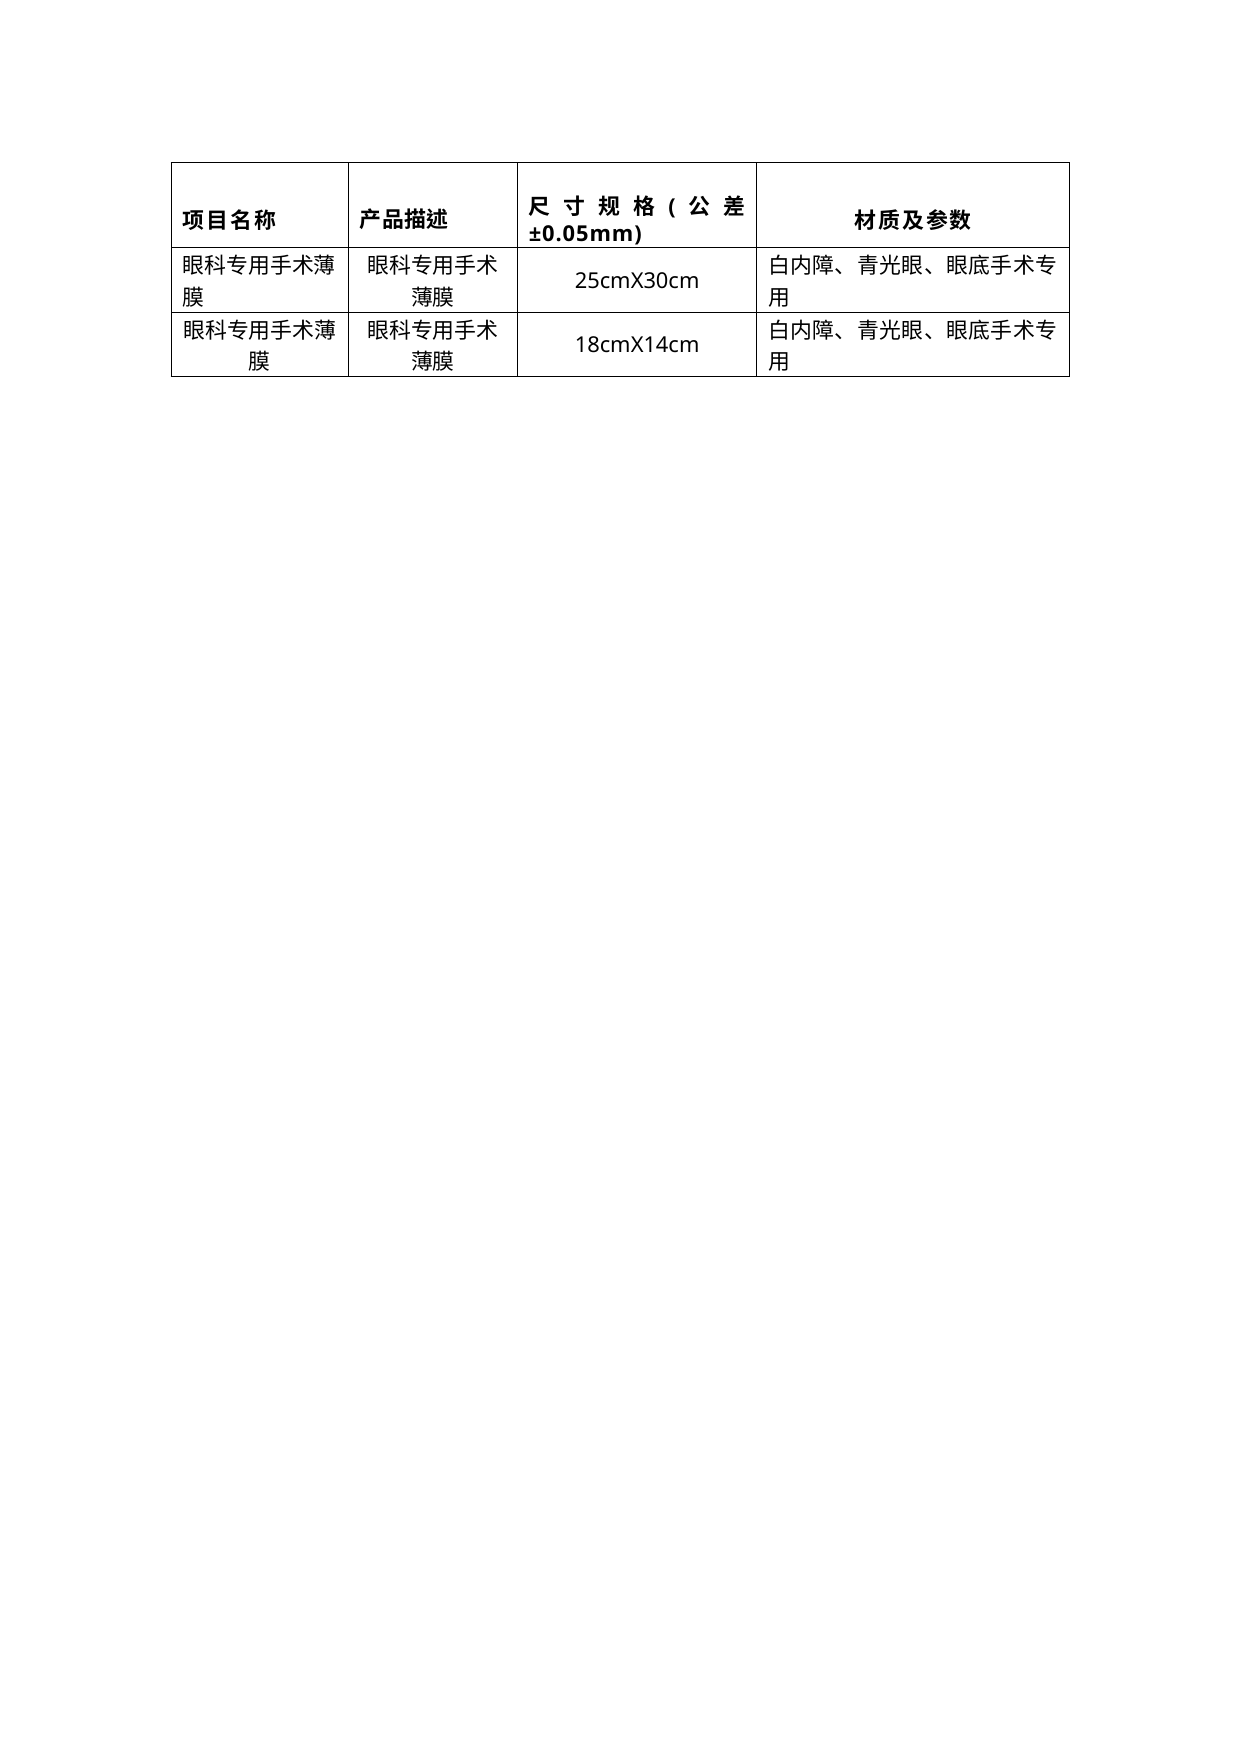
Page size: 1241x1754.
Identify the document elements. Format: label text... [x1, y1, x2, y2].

table_cell 眼科专用手术薄膜 [349, 313, 517, 376]
table_cell 25cmX30cm [518, 248, 756, 312]
table_cell 白内障、青光眼、眼底手术专用 [757, 248, 1069, 312]
table_cell 眼科专用手术薄膜 [349, 248, 517, 312]
table_header 尺寸规格(公差±0.05mm) [518, 163, 756, 247]
table_cell 18cmX14cm [518, 313, 756, 376]
table_header 产品描述 [349, 163, 517, 247]
table_cell 眼科专用手术薄膜 [172, 248, 348, 312]
table_cell 眼科专用手术薄膜 [172, 313, 348, 376]
table_header 材质及参数 [757, 163, 1069, 247]
table_header 项目名称 [172, 163, 348, 247]
table_cell 白内障、青光眼、眼底手术专用 [757, 313, 1069, 376]
